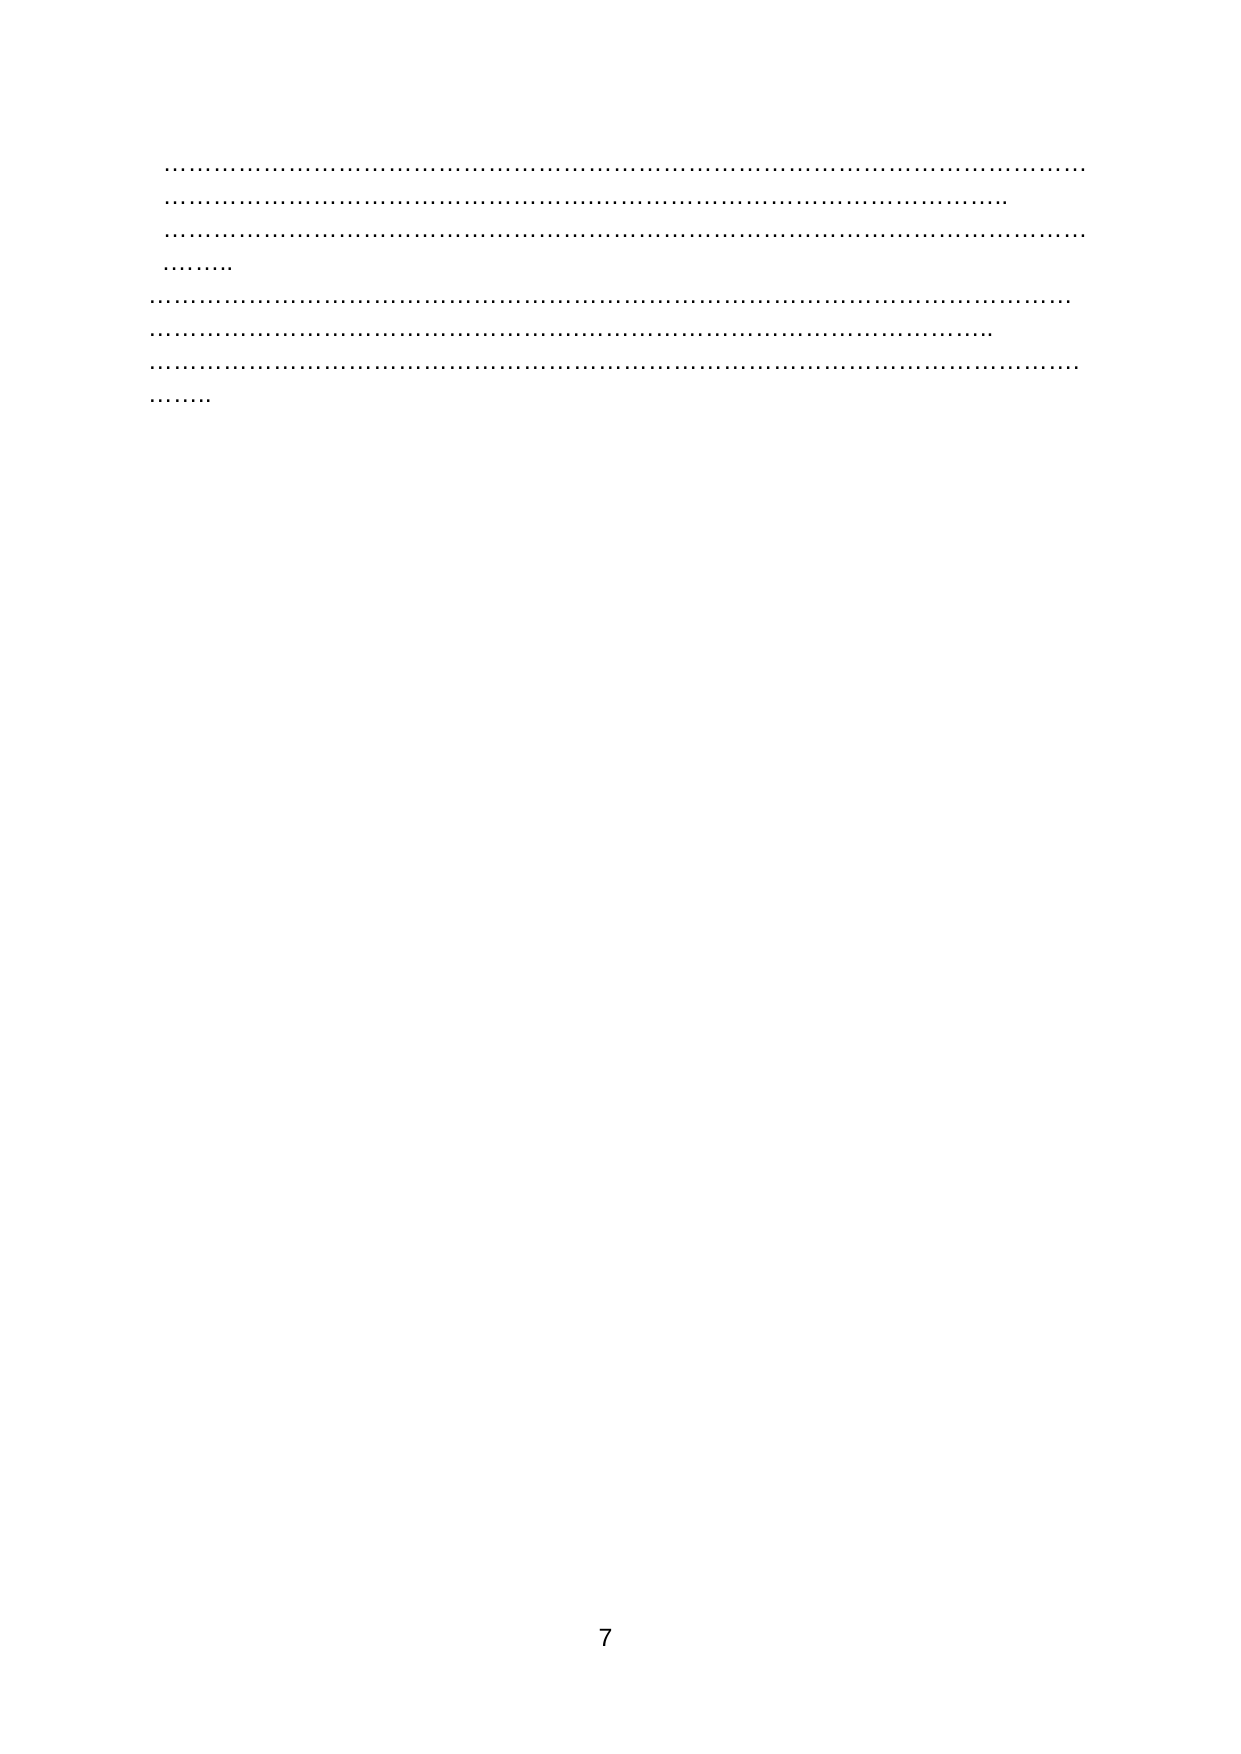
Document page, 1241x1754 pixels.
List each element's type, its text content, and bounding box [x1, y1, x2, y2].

text ……………………………………………………………………………………………………………………………………………….…………………………………………..………………………………………………………………………………………………….…….. [162, 148, 1093, 275]
text ……………………………………………………………………………………………………………………………………………….…………………………………………..………………………………………………………………………………………………….…….. [148, 280, 1093, 407]
